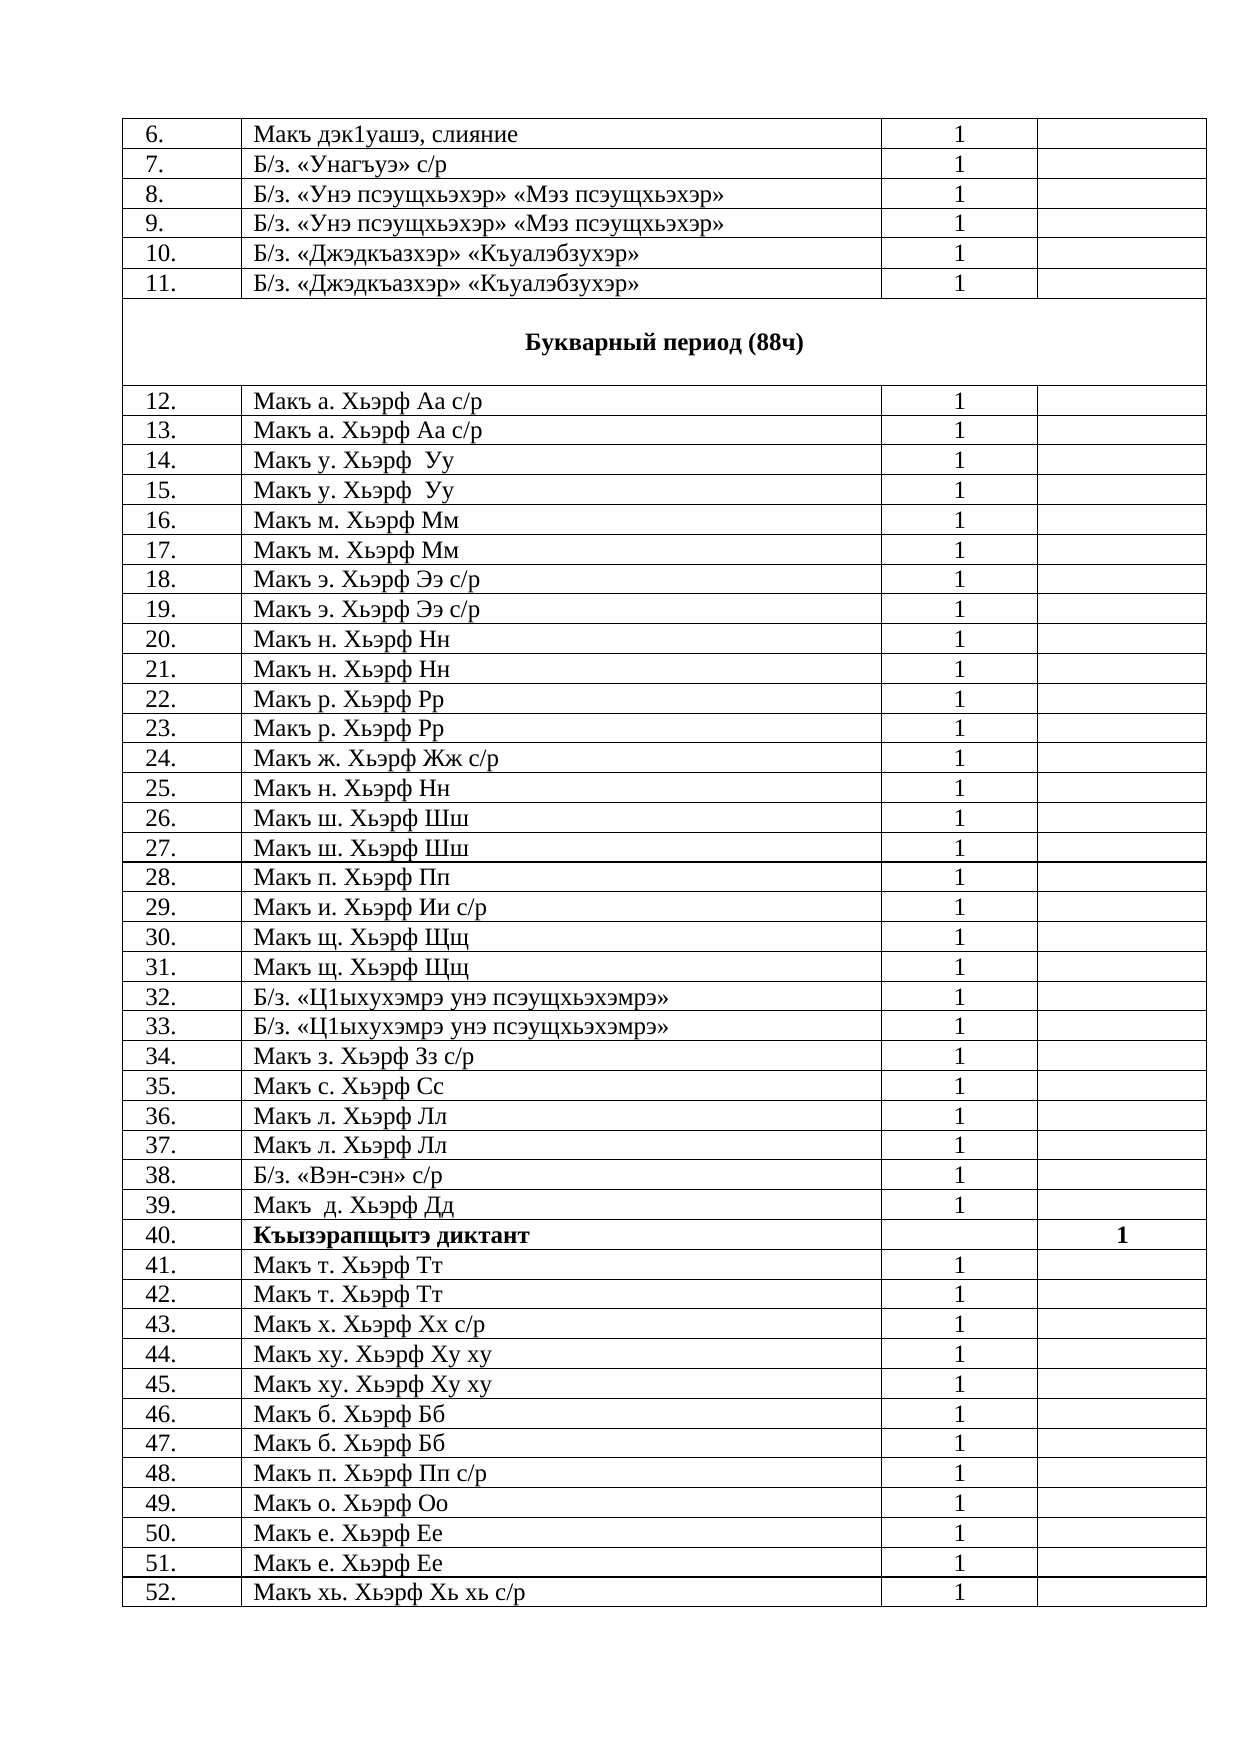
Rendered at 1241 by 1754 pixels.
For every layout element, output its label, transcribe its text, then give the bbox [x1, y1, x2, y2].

table_cell 1 [882, 803, 1037, 832]
table_cell Макъ ху. Хьэрф Ху ху [242, 1339, 881, 1368]
table_cell [123, 714, 241, 742]
table_cell [1038, 269, 1206, 297]
table_cell [123, 982, 241, 1010]
table_cell Макъ н. Хьэрф Нн [242, 624, 881, 653]
table_cell 1 [882, 922, 1037, 951]
table_cell 1 [882, 1339, 1037, 1368]
table_cell [123, 833, 241, 861]
table_cell [1038, 1250, 1206, 1278]
table_cell Макъ р. Хьэрф Рр [242, 684, 881, 712]
table_cell 1 [882, 1131, 1037, 1159]
table_cell [123, 892, 241, 921]
table_cell Б/з. «Унэ псэущхьэхэр» «Мэз псэущхьэхэр» [242, 209, 881, 237]
table_cell 1 [882, 743, 1037, 772]
table_cell Макъ п. Хьэрф Пп с/р [242, 1458, 881, 1487]
table_cell Макъ щ. Хьэрф Щщ [242, 952, 881, 981]
table_cell 1 [882, 1458, 1037, 1487]
table_cell Макъ ж. Хьэрф Жж с/р [242, 743, 881, 772]
table_cell [1038, 535, 1206, 563]
table_cell 1 [882, 445, 1037, 474]
table_cell [123, 1339, 241, 1368]
table_cell Макъ н. Хьэрф Нн [242, 654, 881, 683]
table_cell [1038, 1101, 1206, 1129]
table_cell [1038, 773, 1206, 802]
table_cell [1038, 505, 1206, 534]
table_cell Макъ х. Хьэрф Хх с/р [242, 1309, 881, 1338]
table_cell [1038, 743, 1206, 772]
table_cell 1 [882, 1309, 1037, 1338]
table_cell [123, 1011, 241, 1040]
table_cell [1038, 1131, 1206, 1159]
table_cell 1 [882, 238, 1037, 267]
table_cell [123, 1458, 241, 1487]
table_cell [123, 743, 241, 772]
table_cell Макъ т. Хьэрф Тт [242, 1250, 881, 1278]
table_cell [1038, 386, 1206, 414]
table_cell Б/з. «Ц1ыхухэмрэ унэ псэущхьэхэмрэ» [242, 982, 881, 1010]
table_cell Макъ а. Хьэрф Аа с/р [242, 416, 881, 444]
table_cell 1 [882, 1429, 1037, 1457]
table_cell [1038, 863, 1206, 891]
table_cell [123, 535, 241, 563]
table_cell [123, 1548, 241, 1576]
table_cell [1038, 1548, 1206, 1576]
table_cell 1 [882, 119, 1037, 148]
table_cell [123, 952, 241, 981]
table_cell Б/з. «Вэн-сэн» с/р [242, 1160, 881, 1189]
table_cell [1038, 1458, 1206, 1487]
table_cell Макъ е. Хьэрф Ее [242, 1548, 881, 1576]
table_cell [1038, 892, 1206, 921]
table_cell 1 [882, 1578, 1037, 1606]
table_cell Макъ з. Хьэрф Зз с/р [242, 1041, 881, 1070]
table_cell Макъ и. Хьэрф Ии с/р [242, 892, 881, 921]
table_cell Макъ м. Хьэрф Мм [242, 505, 881, 534]
table_cell [123, 1190, 241, 1219]
table_cell Макъ ш. Хьэрф Шш [242, 833, 881, 861]
table_cell [123, 684, 241, 712]
table_cell [123, 238, 241, 267]
table_cell 1 [882, 269, 1037, 297]
table_cell [1038, 594, 1206, 623]
table_cell 1 [882, 179, 1037, 207]
table_cell Макъ у. Хьэрф Уу [242, 475, 881, 504]
table_cell [123, 594, 241, 623]
table_cell 1 [882, 416, 1037, 444]
table_cell Макъ д. Хьэрф Дд [242, 1190, 881, 1219]
table_cell 1 [882, 1280, 1037, 1308]
table_cell 1 [882, 1369, 1037, 1398]
table_cell Макъ э. Хьэрф Ээ с/р [242, 565, 881, 593]
table_cell Макъ щ. Хьэрф Щщ [242, 922, 881, 951]
table_cell [123, 624, 241, 653]
table_cell [123, 1518, 241, 1547]
table_cell 1 [882, 149, 1037, 178]
table_cell [123, 1041, 241, 1070]
table_cell [1038, 179, 1206, 207]
table_cell 1 [882, 565, 1037, 593]
table_cell 1 [882, 863, 1037, 891]
table_cell [1038, 1518, 1206, 1547]
table_cell 1 [882, 1071, 1037, 1100]
table_cell 1 [882, 386, 1037, 414]
table_cell Б/з. «Унагъуэ» с/р [242, 149, 881, 178]
table_cell [123, 505, 241, 534]
table_cell 1 [882, 594, 1037, 623]
table_cell [123, 119, 241, 148]
table_cell Макъ л. Хьэрф Лл [242, 1131, 881, 1159]
table_cell [123, 1131, 241, 1159]
table_cell [1038, 1369, 1206, 1398]
table_cell Макъ ху. Хьэрф Ху ху [242, 1369, 881, 1398]
table_cell [123, 1160, 241, 1189]
table_cell [123, 209, 241, 237]
table_cell Макъ т. Хьэрф Тт [242, 1280, 881, 1308]
table_cell Макъ ш. Хьэрф Шш [242, 803, 881, 832]
table_cell [123, 179, 241, 207]
table_cell Макъ у. Хьэрф Уу [242, 445, 881, 474]
table_cell [123, 1309, 241, 1338]
table_cell 1 [882, 714, 1037, 742]
table_cell [1038, 1071, 1206, 1100]
table_cell Макъ е. Хьэрф Ее [242, 1518, 881, 1547]
table_cell [1038, 416, 1206, 444]
table_cell 1 [882, 654, 1037, 683]
table_cell 1 [882, 1518, 1037, 1547]
table_cell Макъ а. Хьэрф Аа с/р [242, 386, 881, 414]
table_cell 1 [882, 833, 1037, 861]
table_cell Букварный период (88ч) [123, 299, 1206, 385]
table_cell [1038, 1399, 1206, 1427]
table_cell 1 [882, 952, 1037, 981]
table_cell [1038, 238, 1206, 267]
table_cell 1 [882, 475, 1037, 504]
table_cell [123, 1399, 241, 1427]
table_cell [242, 1578, 881, 1606]
table_cell Макъ р. Хьэрф Рр [242, 714, 881, 742]
table_cell [882, 1220, 1037, 1249]
table_cell [123, 565, 241, 593]
table_cell [1038, 1160, 1206, 1189]
table_cell 1 [882, 1548, 1037, 1576]
table_cell [1038, 922, 1206, 951]
table_cell 1 [882, 773, 1037, 802]
table_cell [123, 1369, 241, 1398]
table_cell 1 [882, 1101, 1037, 1129]
table_cell Б/з. «Джэдкъазхэр» «Къуалэбзухэр» [242, 269, 881, 297]
table_cell Б/з. «Унэ псэущхьэхэр» «Мэз псэущхьэхэр» [242, 179, 881, 207]
table_cell [123, 269, 241, 297]
table_cell [123, 1488, 241, 1517]
table_cell Макъ л. Хьэрф Лл [242, 1101, 881, 1129]
table_cell 1 [882, 892, 1037, 921]
table_cell [123, 654, 241, 683]
table_cell Макъ э. Хьэрф Ээ с/р [242, 594, 881, 623]
table_cell [123, 803, 241, 832]
table_cell [1038, 684, 1206, 712]
table_cell [1038, 1578, 1206, 1606]
table_cell [123, 416, 241, 444]
table_cell Макъ о. Хьэрф Оо [242, 1488, 881, 1517]
table_cell [1038, 803, 1206, 832]
table_cell 1 [882, 624, 1037, 653]
table_cell 1 [882, 1250, 1037, 1278]
table_cell [123, 863, 241, 891]
table_cell [1038, 149, 1206, 178]
table_cell [1038, 982, 1206, 1010]
table_cell Къызэрапщытэ диктант [242, 1220, 881, 1249]
table_cell [1038, 1339, 1206, 1368]
table_cell 1 [882, 209, 1037, 237]
table_cell [1038, 952, 1206, 981]
table_cell [123, 149, 241, 178]
table_cell [123, 1429, 241, 1457]
table_cell 1 [882, 1488, 1037, 1517]
table_cell Макъ м. Хьэрф Мм [242, 535, 881, 563]
table_cell [123, 1101, 241, 1129]
table_cell [1038, 654, 1206, 683]
table_cell Макъ н. Хьэрф Нн [242, 773, 881, 802]
table_cell [1038, 1280, 1206, 1308]
table_cell 1 [882, 535, 1037, 563]
table_cell [123, 445, 241, 474]
table_cell Б/з. «Ц1ыхухэмрэ унэ псэущхьэхэмрэ» [242, 1011, 881, 1040]
table_cell [123, 1250, 241, 1278]
table_cell [1038, 714, 1206, 742]
table_cell 1 [1038, 1220, 1206, 1249]
table_cell [1038, 1011, 1206, 1040]
table_cell [1038, 1309, 1206, 1338]
table_cell Макъ б. Хьэрф Бб [242, 1429, 881, 1457]
table_cell 1 [882, 982, 1037, 1010]
table_cell 1 [882, 1160, 1037, 1189]
table_cell Макъ б. Хьэрф Бб [242, 1399, 881, 1427]
table_cell [1038, 565, 1206, 593]
table_cell [1038, 624, 1206, 653]
table_cell [1038, 833, 1206, 861]
table_cell 1 [882, 1011, 1037, 1040]
table_cell [123, 475, 241, 504]
table_cell 1 [882, 684, 1037, 712]
table_cell 1 [882, 1399, 1037, 1427]
table_cell [1038, 1488, 1206, 1517]
table_cell Б/з. «Джэдкъазхэр» «Къуалэбзухэр» [242, 238, 881, 267]
table_cell [1038, 119, 1206, 148]
table_cell [1038, 209, 1206, 237]
table_cell [1038, 445, 1206, 474]
table_cell 1 [882, 1190, 1037, 1219]
table_cell Макъ п. Хьэрф Пп [242, 863, 881, 891]
table_cell [123, 1280, 241, 1308]
table_cell [123, 1220, 241, 1249]
table_cell 1 [882, 505, 1037, 534]
table_cell [123, 386, 241, 414]
table_cell 1 [882, 1041, 1037, 1070]
table_cell [123, 1071, 241, 1100]
table_cell [123, 922, 241, 951]
table_cell [123, 1578, 241, 1606]
table_cell [1038, 1190, 1206, 1219]
table_cell Макъ дэк1уашэ, слияние [242, 119, 881, 148]
table_cell Макъ с. Хьэрф Сс [242, 1071, 881, 1100]
table_cell [123, 773, 241, 802]
table_cell [1038, 1429, 1206, 1457]
table_cell [1038, 1041, 1206, 1070]
table_cell [1038, 475, 1206, 504]
